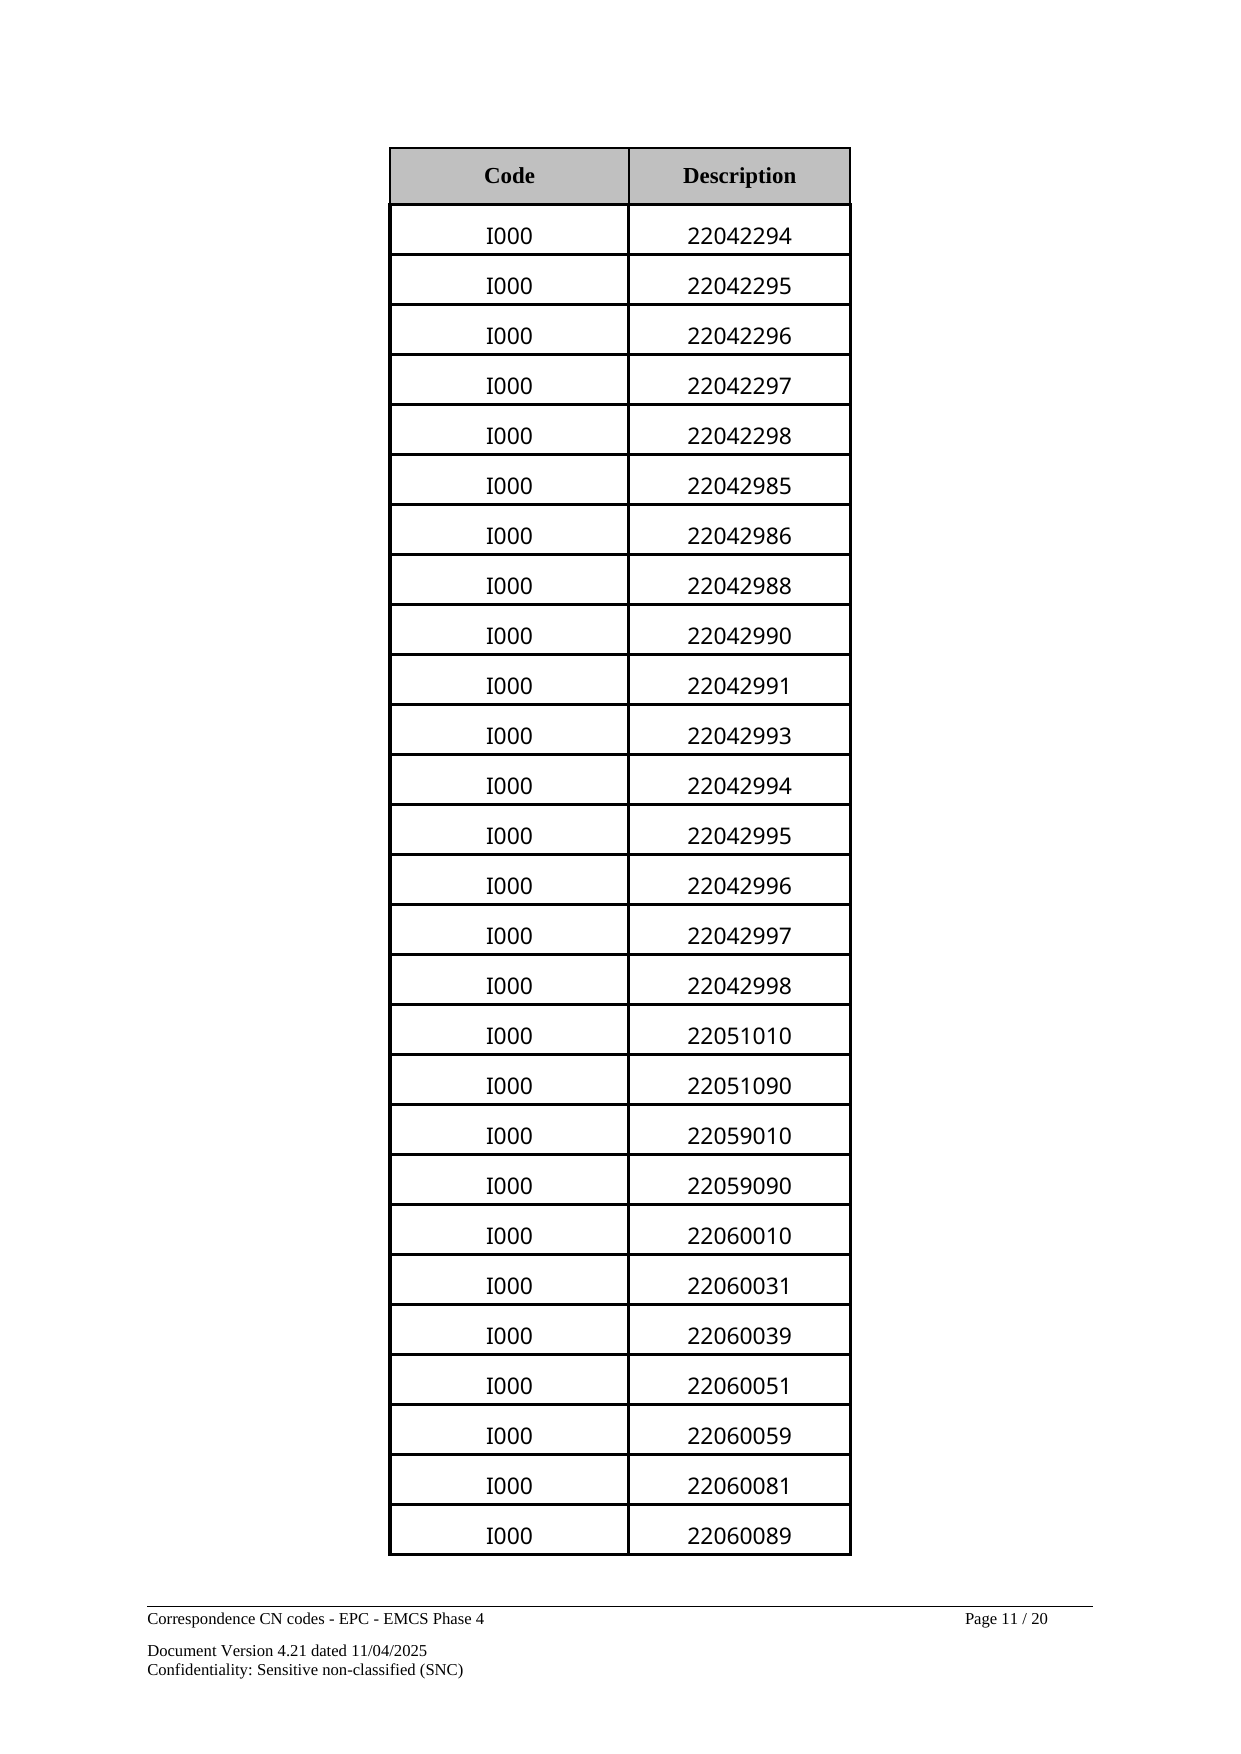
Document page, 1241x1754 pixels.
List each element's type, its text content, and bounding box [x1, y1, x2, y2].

table_cell 22060059 [630, 1406, 849, 1453]
table_cell I000 [392, 856, 627, 903]
table_cell I000 [392, 706, 627, 753]
table_cell I000 [392, 306, 627, 353]
table_cell 22042988 [630, 556, 849, 603]
table_cell 22051010 [630, 1006, 849, 1053]
table_cell I000 [392, 356, 627, 403]
table_cell 22042294 [630, 206, 849, 253]
table_cell 22042996 [630, 856, 849, 903]
table_cell 22042995 [630, 806, 849, 853]
table_cell 22059090 [630, 1156, 849, 1203]
table_cell I000 [392, 256, 627, 303]
table_cell I000 [392, 806, 627, 853]
table_cell 22060081 [630, 1456, 849, 1503]
table_cell I000 [392, 656, 627, 703]
table_cell I000 [392, 956, 627, 1003]
table_cell I000 [392, 1356, 627, 1403]
table_cell 22042993 [630, 706, 849, 753]
table_cell 22060031 [630, 1256, 849, 1303]
table_cell 22042994 [630, 756, 849, 803]
table_cell 22059010 [630, 1106, 849, 1153]
table_cell 22042998 [630, 956, 849, 1003]
table_cell I000 [392, 1106, 627, 1153]
table_header Description [630, 149, 849, 203]
table_cell 22042297 [630, 356, 849, 403]
table_cell 22042986 [630, 506, 849, 553]
table_cell 22060051 [630, 1356, 849, 1403]
table_cell 22042991 [630, 656, 849, 703]
table_cell 22042990 [630, 606, 849, 653]
table_cell I000 [392, 1406, 627, 1453]
table_cell I000 [392, 756, 627, 803]
table_cell I000 [392, 1206, 627, 1253]
table_cell I000 [392, 1156, 627, 1203]
table_cell I000 [392, 1006, 627, 1053]
table_cell 22042997 [630, 906, 849, 953]
table_cell I000 [392, 906, 627, 953]
table_cell 22060089 [630, 1506, 849, 1553]
table_cell 22042296 [630, 306, 849, 353]
table_cell I000 [392, 1056, 627, 1103]
table_cell 22042295 [630, 256, 849, 303]
table_cell I000 [392, 1456, 627, 1503]
table_cell 22060010 [630, 1206, 849, 1253]
table_cell I000 [392, 556, 627, 603]
table_cell I000 [392, 406, 627, 453]
table_cell 22060039 [630, 1306, 849, 1353]
table_cell I000 [392, 506, 627, 553]
table_cell I000 [392, 1306, 627, 1353]
table_cell I000 [392, 1256, 627, 1303]
table_header Code [391, 149, 628, 203]
table_cell 22042985 [630, 456, 849, 503]
table_cell I000 [392, 1506, 627, 1553]
table_cell 22042298 [630, 406, 849, 453]
table_cell I000 [392, 456, 627, 503]
table_cell I000 [392, 206, 627, 253]
table_cell I000 [392, 606, 627, 653]
table_cell 22051090 [630, 1056, 849, 1103]
